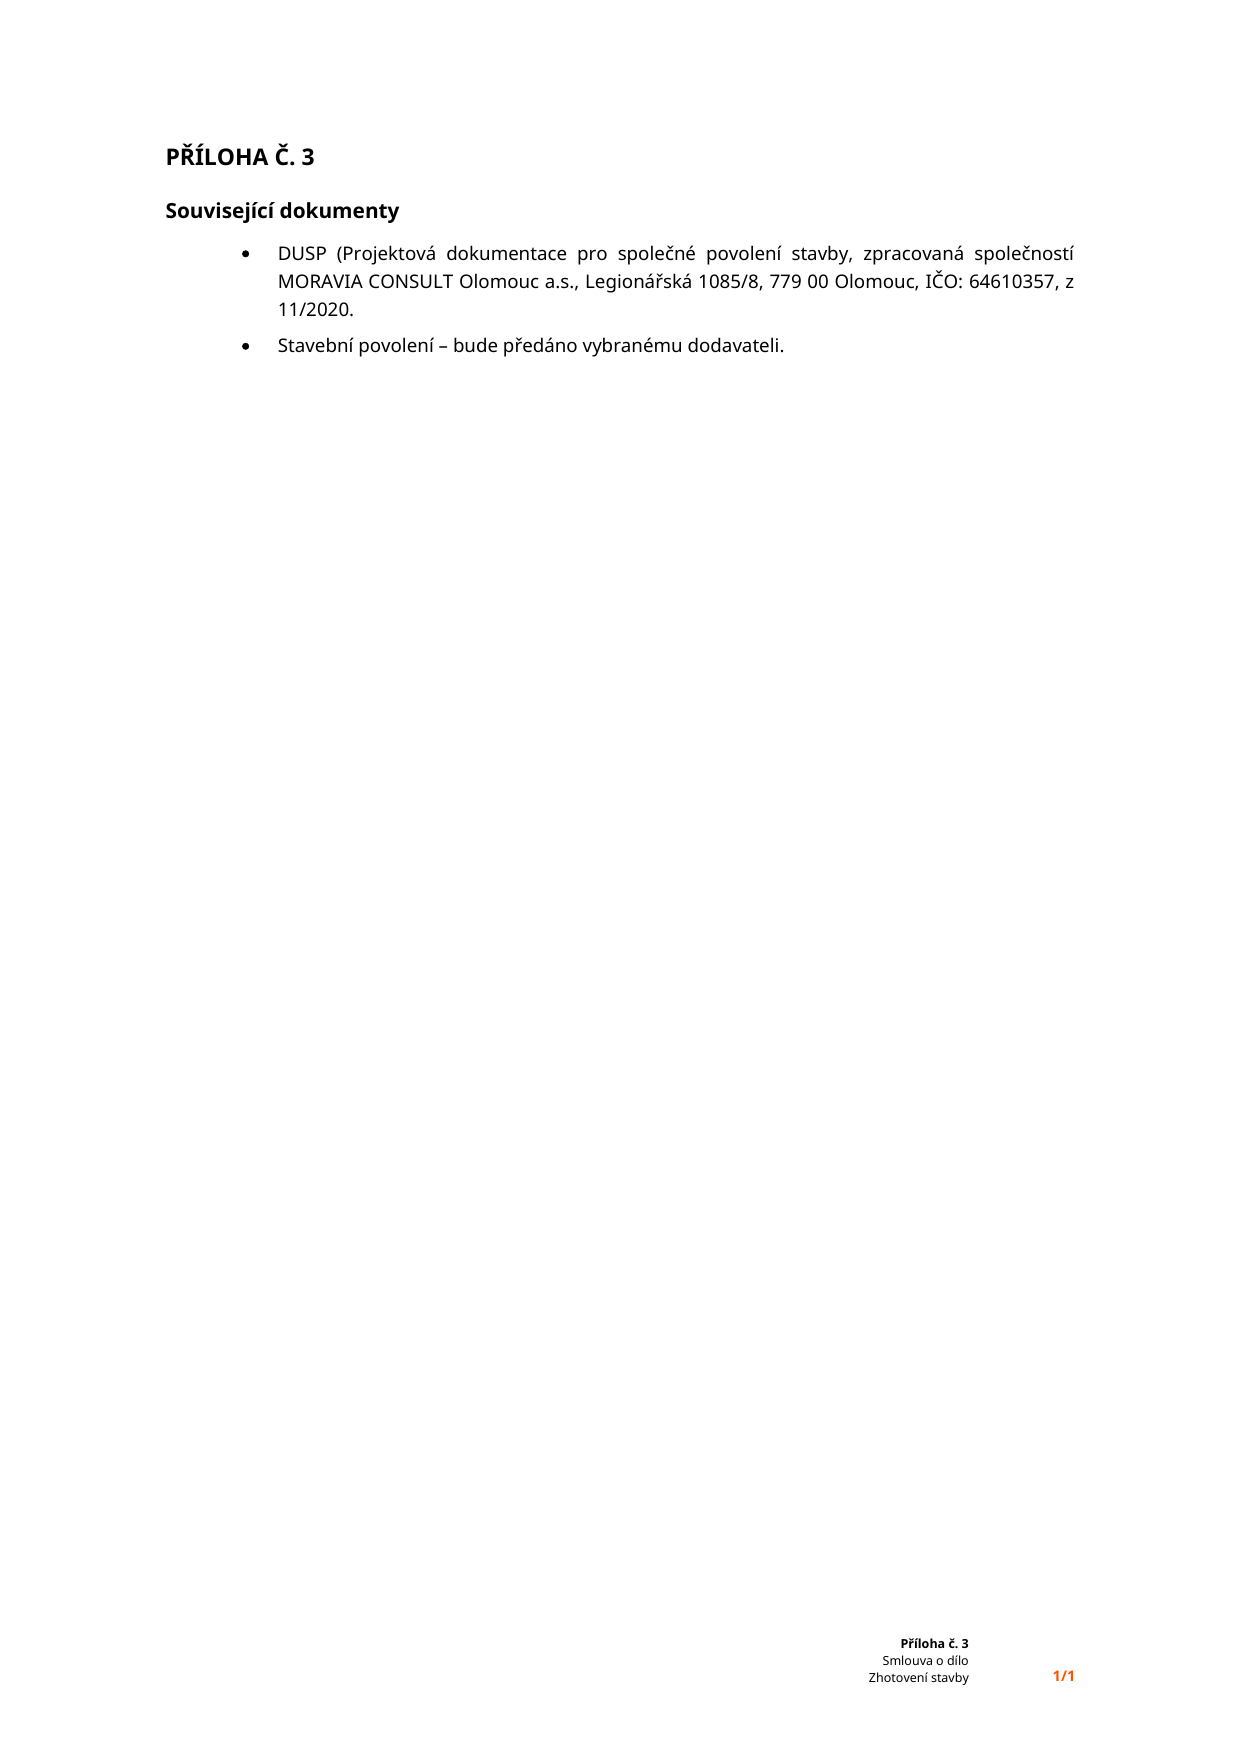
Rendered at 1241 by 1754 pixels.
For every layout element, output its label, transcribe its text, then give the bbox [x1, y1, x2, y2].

text Příloha č. 3 [165, 141, 1075, 173]
text Související dokumenty [165, 197, 1075, 225]
text DUSP (Projektová dokumentace pro společné povolení stavby, zpracovaná společností MORAVIA CONSULT Olomouc a.s., Legionářská 1085/8, 779 00 Olomouc, IČO: 64610357, z 11/2020. [242, 240, 1075, 322]
text Stavební povolení – bude předáno vybranému dodavateli. [242, 333, 1075, 358]
